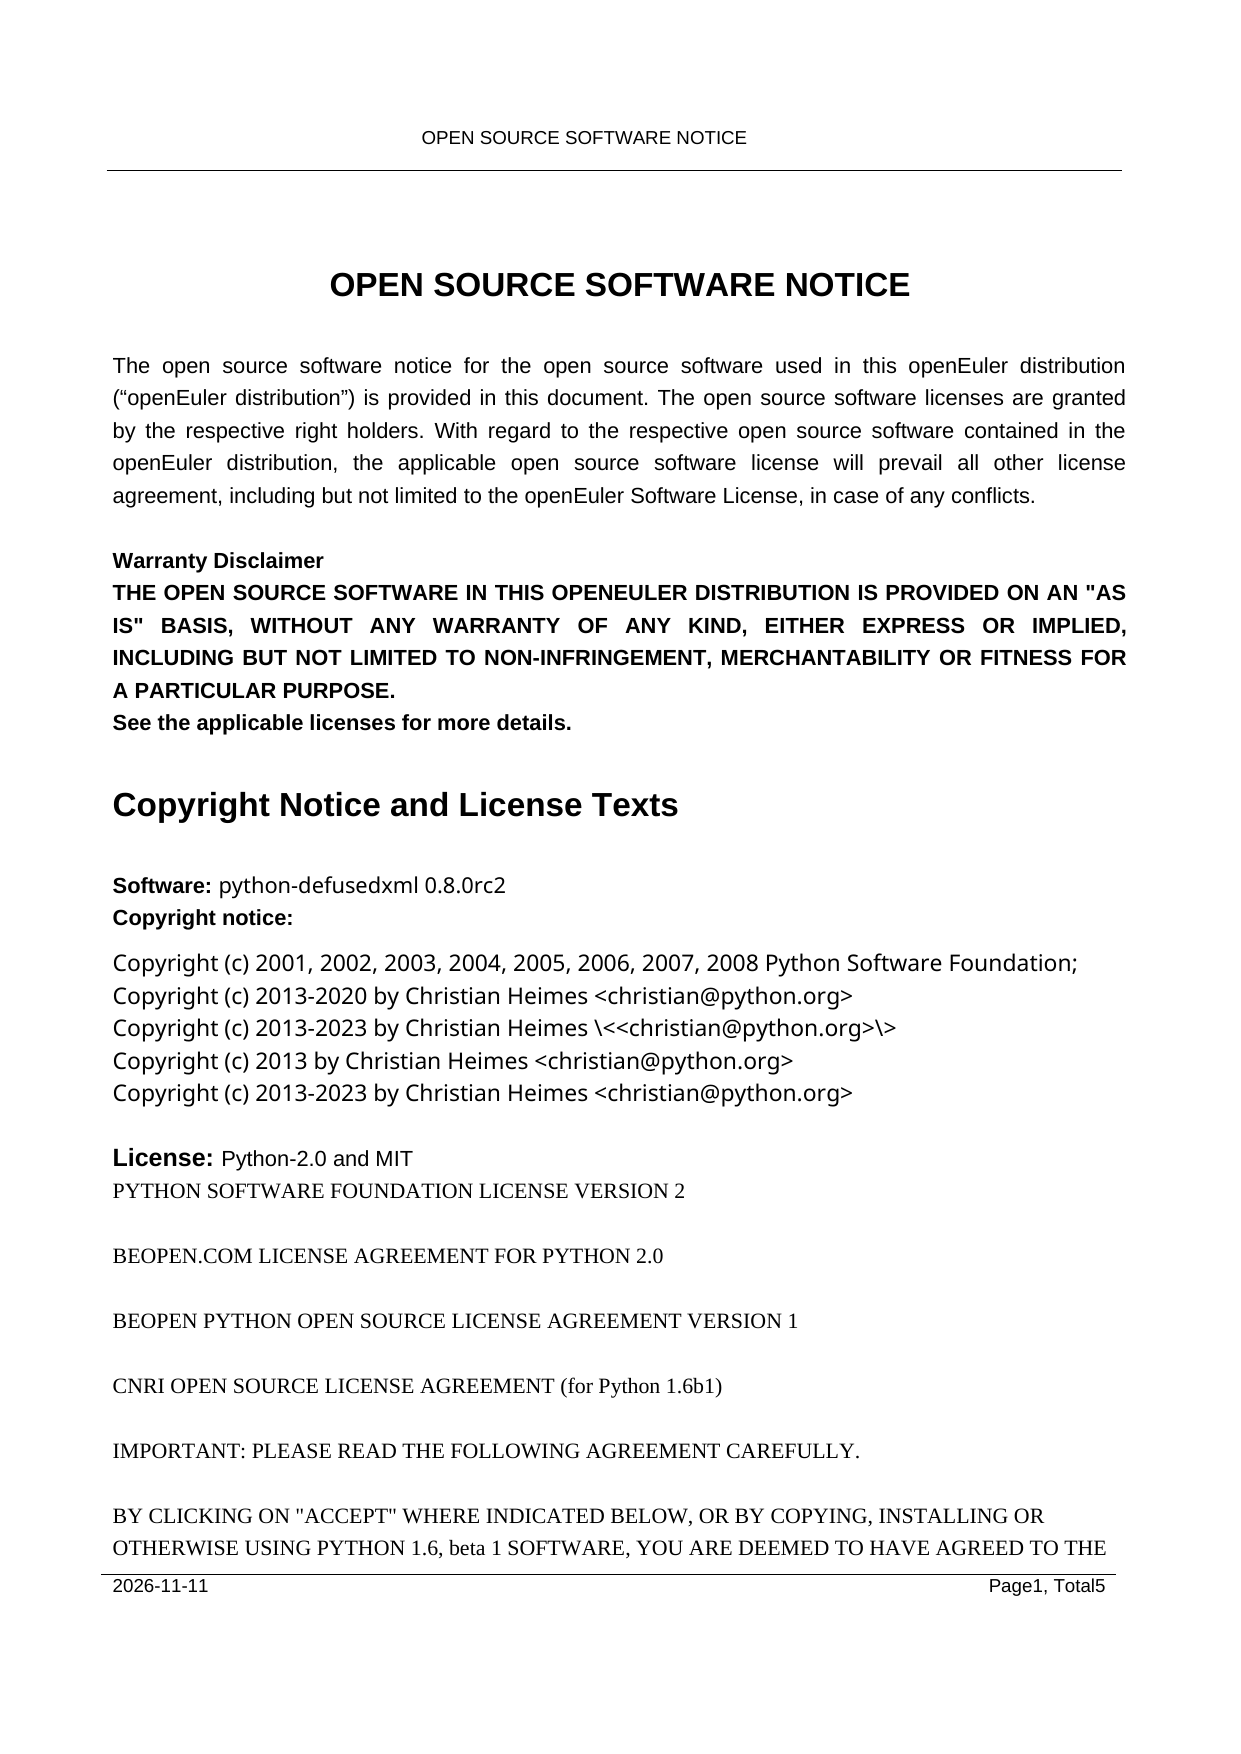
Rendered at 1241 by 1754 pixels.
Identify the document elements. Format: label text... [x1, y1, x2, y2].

text Copyright notice: [112, 901, 1128, 934]
text THE OPEN SOURCE SOFTWARE IN THIS OPENEULER DISTRIBUTION IS PROVIDED ON AN "AS IS" BASIS, WITHOUT ANY WARRANTY OF ANY KIND, EITHER EXPRESS OR IMPLIED, INCLUDING BUT NOT LIMITED TO NON-INFRINGEMENT, MERCHANTABILITY OR FITNESS FOR A PARTICULAR PURPOSE. See the applicable licenses for more details. [112, 576, 1128, 739]
text OPEN SOURCE SOFTWARE NOTICE [112, 251, 1128, 316]
text The open source software notice for the open source software used in this openEuler distribution (“openEuler distribution”) is provided in this document. The open source software licenses are granted by the respective right holders. With regard to the respective open source software contained in the openEuler distribution, the applicable open source software license will prevail all other license agreement, including but not limited to the openEuler Software License, in case of any conflicts. [112, 349, 1128, 511]
text Copyright Notice and License Texts [112, 771, 1128, 836]
text Warranty Disclaimer [112, 544, 1128, 576]
title Software: python-defusedxml 0.8.0rc2 [112, 869, 1128, 901]
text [112, 1174, 1128, 1564]
text License: Python-2.0 and MIT [112, 1142, 1128, 1174]
text Copyright (c) 2001, 2002, 2003, 2004, 2005, 2006, 2007, 2008 Python Software Foundation; Copyright (c) 2013-2020 by Christian Heimes <christian@python.org> Copyright (c) 2013-2023 by Christian Heimes \<<christian@python.org>\> Copyright (c) 2013 by Christian Heimes <christian@python.org> Copyright (c) 2013-2023 by Christian Heimes <christian@python.org> [112, 947, 1128, 1142]
